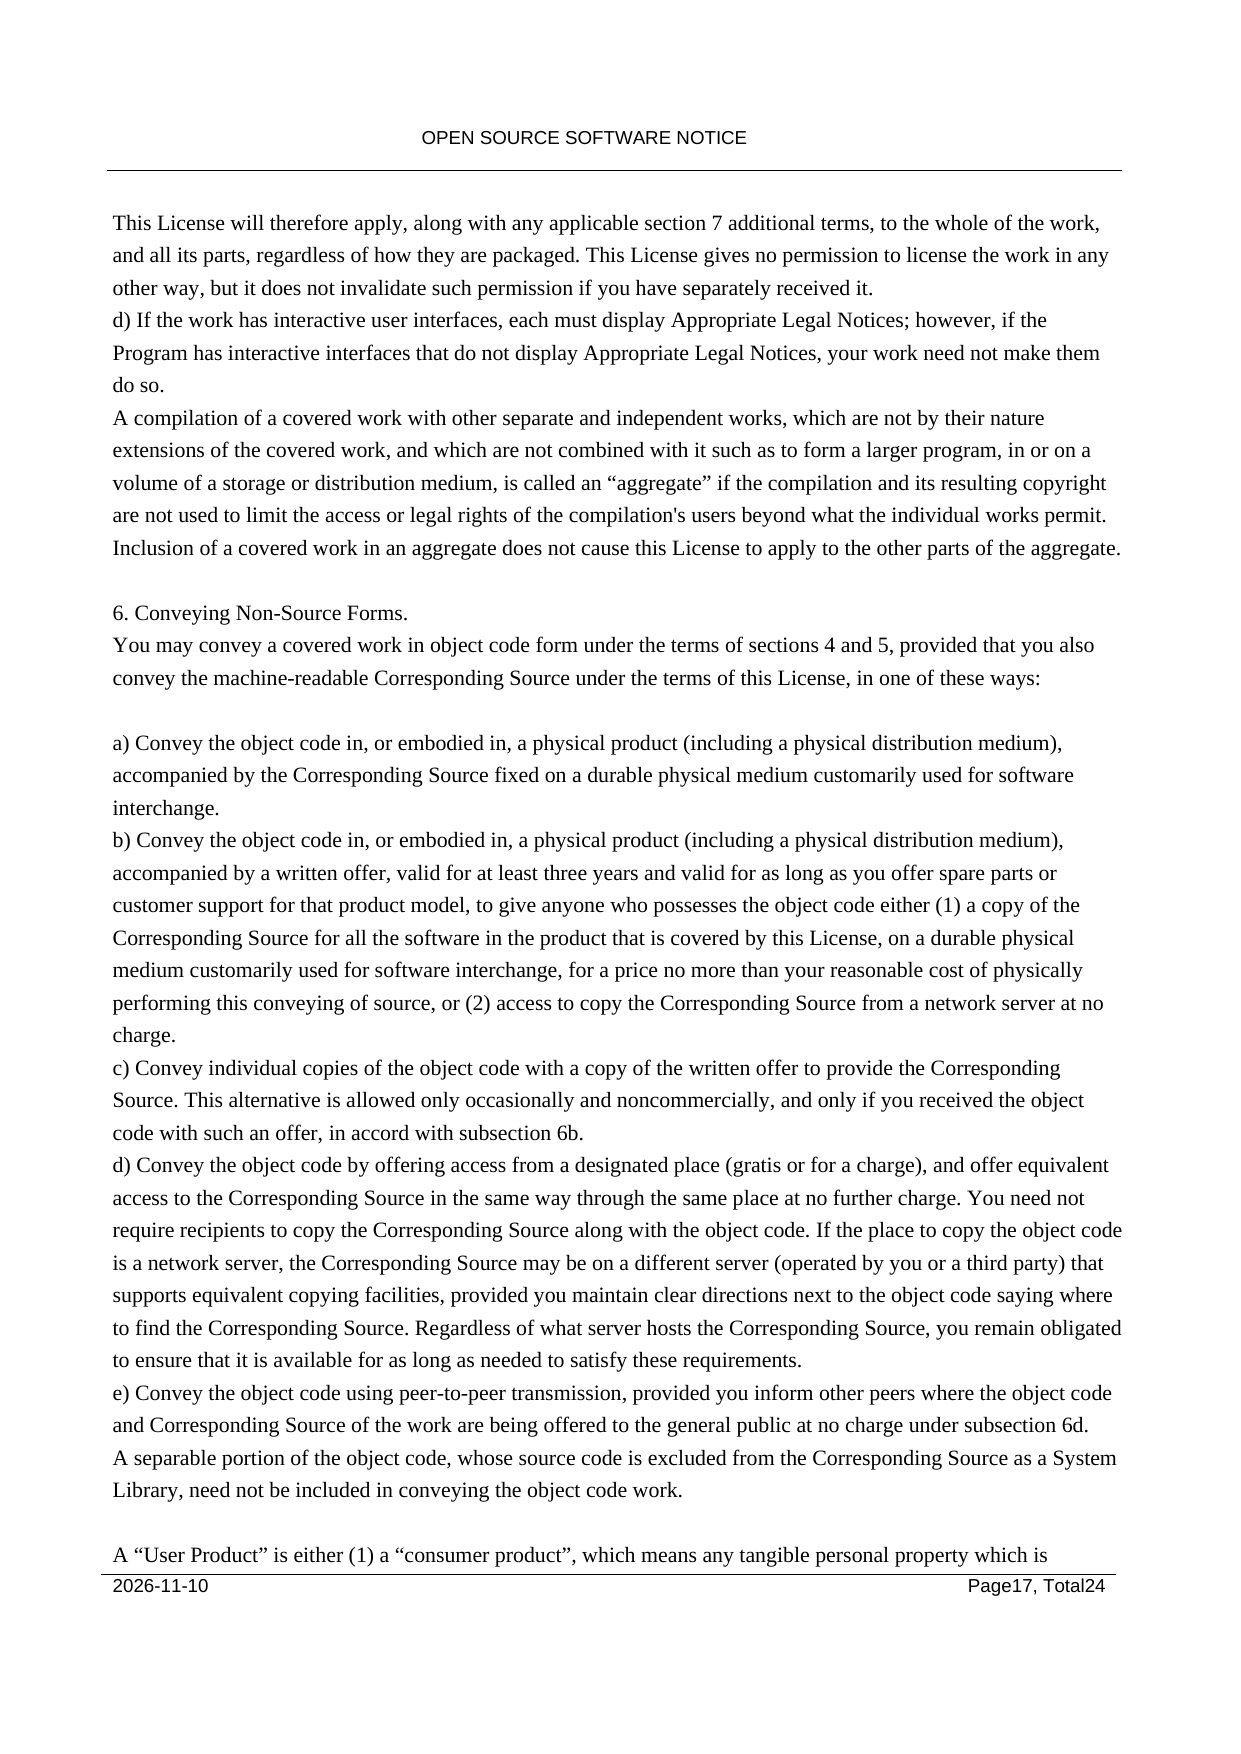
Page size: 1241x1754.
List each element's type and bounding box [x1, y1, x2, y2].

text [112, 206, 1128, 1571]
